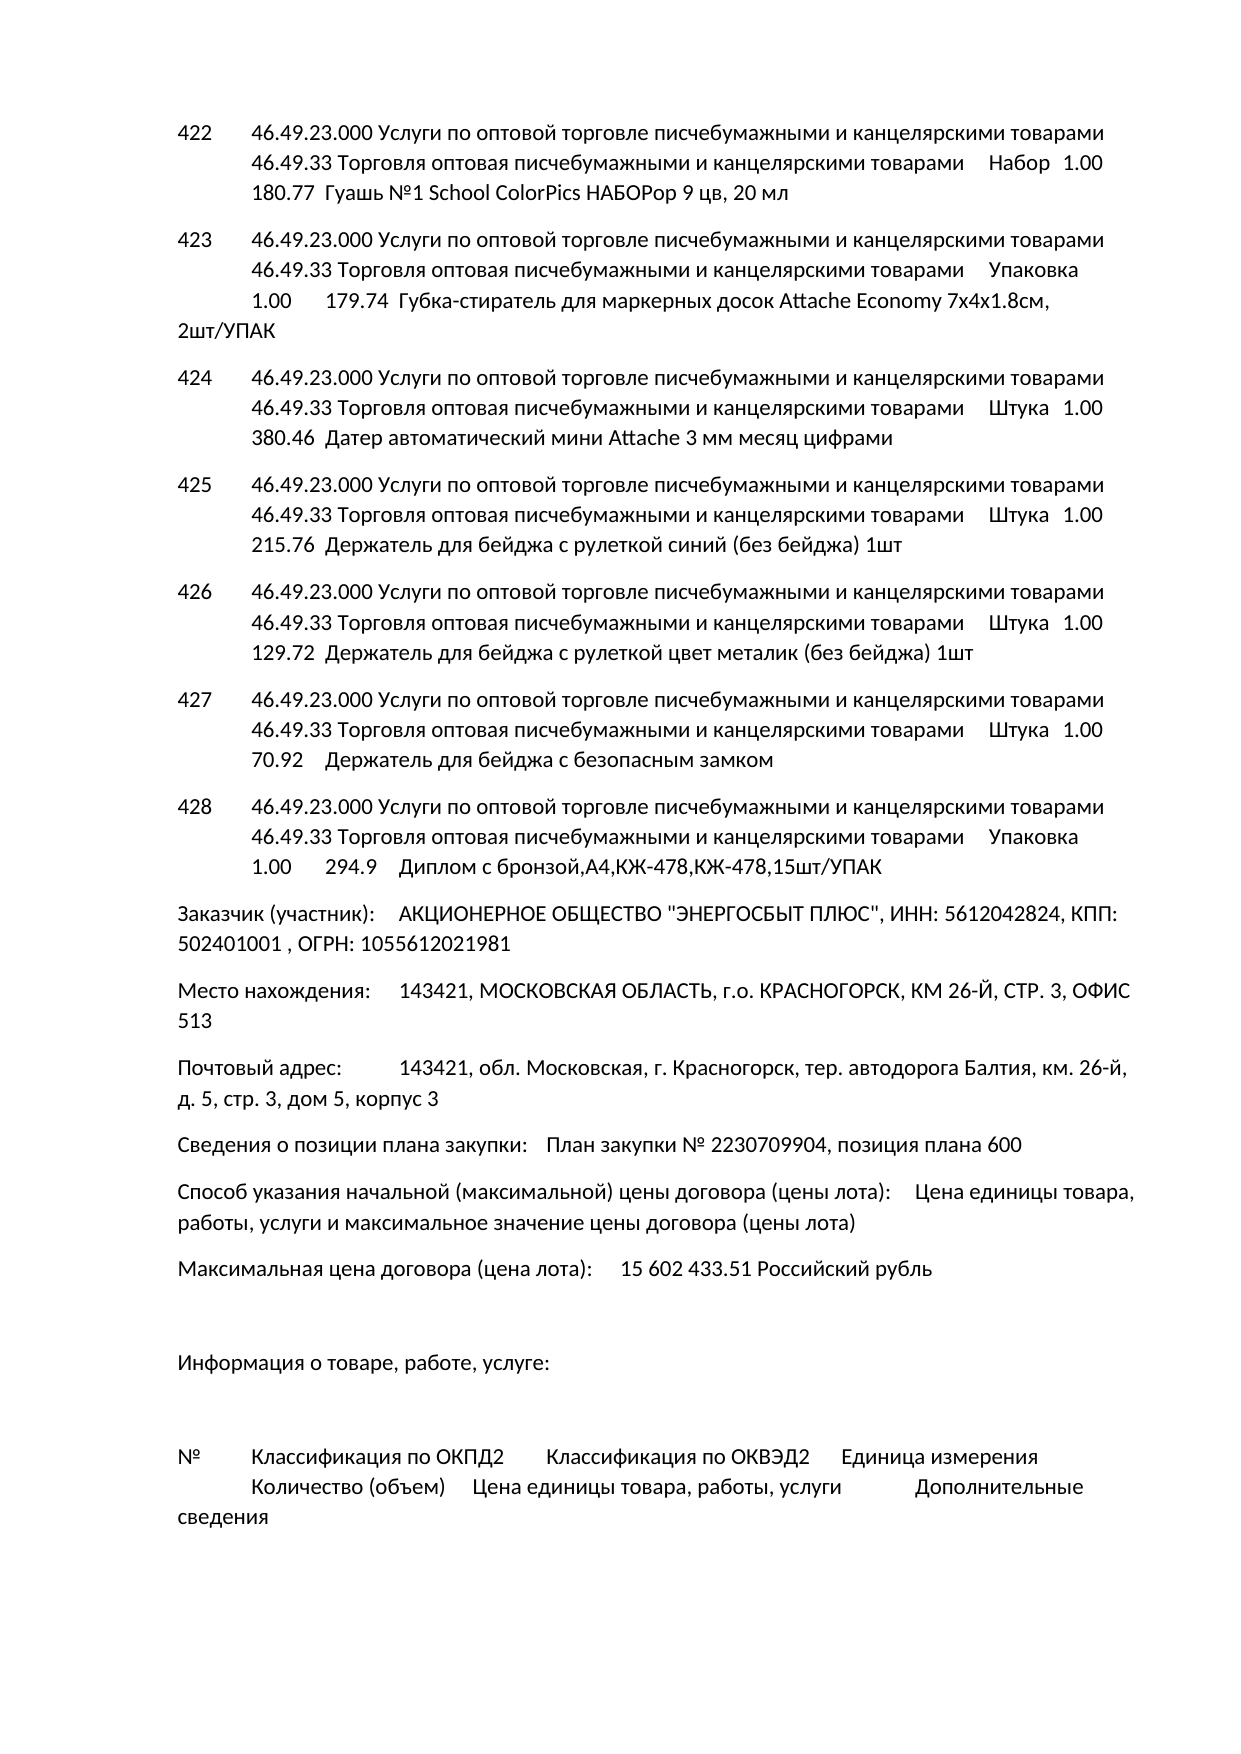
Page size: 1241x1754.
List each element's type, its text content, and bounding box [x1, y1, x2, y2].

text Место нахождения: 143421, МОСКОВСКАЯ ОБЛАСТЬ, г.о. КРАСНОГОРСК, КМ 26-Й, СТР. 3, ОФИС 513 [177, 976, 1152, 1035]
text 424 46.49.23.000 Услуги по оптовой торговле писчебумажными и канцелярскими товарами 46.49.33 Торговля оптовая писчебумажными и канцелярскими товарами Штука 1.00 380.46 Датер автоматический мини Attache 3 мм месяц цифрами [177, 363, 1152, 451]
text Почтовый адрес: 143421, обл. Московская, г. Красногорск, тер. автодорога Балтия, км. 26-й, д. 5, стр. 3, дом 5, корпус 3 [177, 1053, 1152, 1112]
text Максимальная цена договора (цена лота): 15 602 433.51 Российский рубль [177, 1254, 1152, 1283]
text Заказчик (участник): АКЦИОНЕРНОЕ ОБЩЕСТВО "ЭНЕРГОСБЫТ ПЛЮС", ИНН: 5612042824, КПП: 502401001 , ОГРН: 1055612021981 [177, 899, 1152, 958]
text 428 46.49.23.000 Услуги по оптовой торговле писчебумажными и канцелярскими товарами 46.49.33 Торговля оптовая писчебумажными и канцелярскими товарами Упаковка 1.00 294.9 Диплом с бронзой,А4,КЖ-478,КЖ-478,15шт/УПАК [177, 792, 1152, 881]
text Сведения о позиции плана закупки: План закупки № 2230709904, позиция плана 600 [177, 1131, 1152, 1159]
text Способ указания начальной (максимальной) цены договора (цены лота): Цена единицы товара, работы, услуги и максимальное значение цены договора (цены лота) [177, 1177, 1152, 1236]
text 425 46.49.23.000 Услуги по оптовой торговле писчебумажными и канцелярскими товарами 46.49.33 Торговля оптовая писчебумажными и канцелярскими товарами Штука 1.00 215.76 Держатель для бейджа с рулеткой синий (без бейджа) 1шт [177, 470, 1152, 559]
text № Классификация по ОКПД2 Классификация по ОКВЭД2 Единица измерения Количество (объем) Цена единицы товара, работы, услуги Дополнительные сведения [177, 1442, 1152, 1531]
text Информация о товаре, работе, услуге: [177, 1348, 1152, 1376]
text 423 46.49.23.000 Услуги по оптовой торговле писчебумажными и канцелярскими товарами 46.49.33 Торговля оптовая писчебумажными и канцелярскими товарами Упаковка 1.00 179.74 Губка-стиратель для маркерных досок Attache Economy 7x4x1.8cм, 2шт/УПАК [177, 225, 1152, 344]
text 426 46.49.23.000 Услуги по оптовой торговле писчебумажными и канцелярскими товарами 46.49.33 Торговля оптовая писчебумажными и канцелярскими товарами Штука 1.00 129.72 Держатель для бейджа с рулеткой цвет металик (без бейджа) 1шт [177, 577, 1152, 666]
text 422 46.49.23.000 Услуги по оптовой торговле писчебумажными и канцелярскими товарами 46.49.33 Торговля оптовая писчебумажными и канцелярскими товарами Набор 1.00 180.77 Гуашь №1 School ColorPics НАБОРор 9 цв, 20 мл [177, 118, 1152, 207]
text 427 46.49.23.000 Услуги по оптовой торговле писчебумажными и канцелярскими товарами 46.49.33 Торговля оптовая писчебумажными и канцелярскими товарами Штука 1.00 70.92 Держатель для бейджа с безопасным замком [177, 685, 1152, 773]
